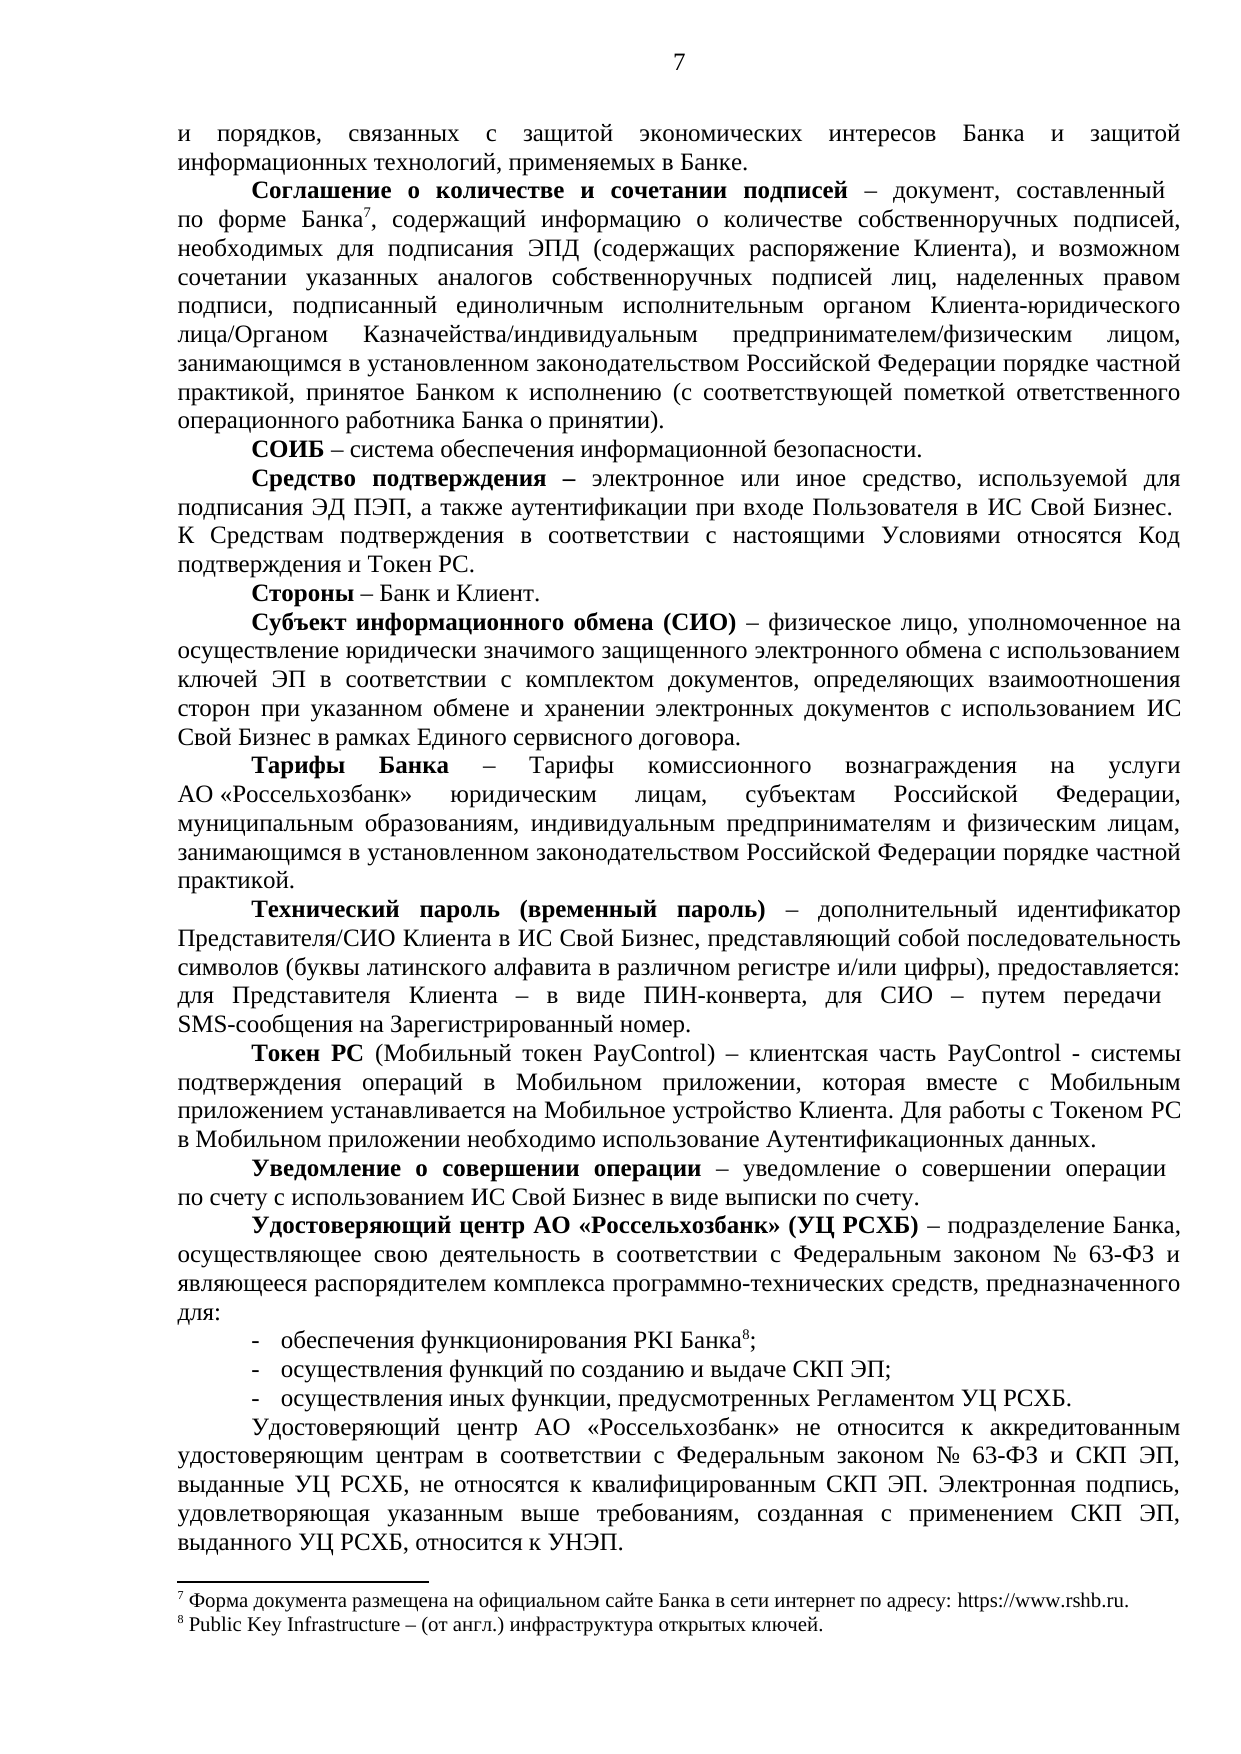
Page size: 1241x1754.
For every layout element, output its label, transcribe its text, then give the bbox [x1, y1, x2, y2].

text Токен PC (Мобильный токен PayControl) – клиентская часть PayControl - системы подтверждения операций в Мобильном приложении, которая вместе с Мобильным приложением устанавливается на Мобильное устройство Клиента. Для работы с Токеном PC в Мобильном приложении необходимо использование Аутентификационных данных. [177, 1038, 1181, 1153]
list обеспечения функционирования PKI Банка; [177, 1326, 1181, 1354]
text Средство подтверждения – электронное или иное средство, используемой для подписания ЭД ПЭП, а также аутентификации при входе Пользователя в ИС Свой Бизнес. К Средствам подтверждения в соответствии с настоящими Условиями относятся Код подтверждения и Токен РС. [177, 463, 1181, 578]
text Технический пароль (временный пароль) – дополнительный идентификатор Представителя/СИО Клиента в ИС Свой Бизнес, представляющий собой последовательность символов (буквы латинского алфавита в различном регистре и/или цифры), предоставляется: для Представителя Клиента – в виде ПИН-конверта, для СИО – путем передачи SMS-сообщения на Зарегистрированный номер. [177, 894, 1181, 1038]
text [177, 118, 1181, 176]
list осуществления иных функции, предусмотренных Регламентом УЦ РСХБ. [177, 1383, 1181, 1412]
text Субъект информационного обмена (СИО) – физическое лицо, уполномоченное на осуществление юридически значимого защищенного электронного обмена с использованием ключей ЭП в соответствии с комплектом документов, определяющих взаимоотношения сторон при указанном обмене и хранении электронных документов с использованием ИС Свой Бизнес в рамках Единого сервисного договора. [177, 607, 1181, 751]
text Тарифы Банка – Тарифы комиссионного вознаграждения на услуги АО «Россельхозбанк» юридическим лицам, субъектам Российской Федерации, муниципальным образованиям, индивидуальным предпринимателям и физическим лицам, занимающимся в установленном законодательством Российской Федерации порядке частной практикой. [177, 751, 1181, 894]
text Стороны – Банк и Клиент. [177, 578, 1181, 607]
text Уведомление о совершении операции – уведомление о совершении операции по счету с использованием ИС Свой Бизнес в виде выписки по счету. [177, 1153, 1181, 1211]
text Удостоверяющий центр АО «Россельхозбанк» не относится к аккредитованным удостоверяющим центрам в соответствии с Федеральным законом № 63-ФЗ и СКП ЭП, выданные УЦ РСХБ, не относятся к квалифицированным СКП ЭП. Электронная подпись, удовлетворяющая указанным выше требованиям, созданная с применением СКП ЭП, выданного УЦ РСХБ, относится к УНЭП. [177, 1412, 1181, 1556]
text Соглашение о количестве и сочетании подписей – документ, составленный по форме Банка, содержащий информацию о количестве собственноручных подписей, необходимых для подписания ЭПД (содержащих распоряжение Клиента), и возможном сочетании указанных аналогов собственноручных подписей лиц, наделенных правом подписи, подписанный единоличным исполнительным органом Клиента-юридического лица/Органом Казначейства/индивидуальным предпринимателем/физическим лицом, занимающимся в установленном законодательством Российской Федерации порядке частной практикой, принятое Банком к исполнению (с соответствующей пометкой ответственного операционного работника Банка о принятии). [177, 176, 1181, 434]
text Удостоверяющий центр АО «Россельхозбанк» (УЦ РСХБ) – подразделение Банка, осуществляющее свою деятельность в соответствии с Федеральным законом № 63-ФЗ и являющееся распорядителем комплекса программно-технических средств, предназначенного для: [177, 1211, 1181, 1326]
text СОИБ – система обеспечения информационной безопасности. [177, 434, 1181, 463]
list осуществления функций по созданию и выдаче СКП ЭП; [177, 1354, 1181, 1383]
